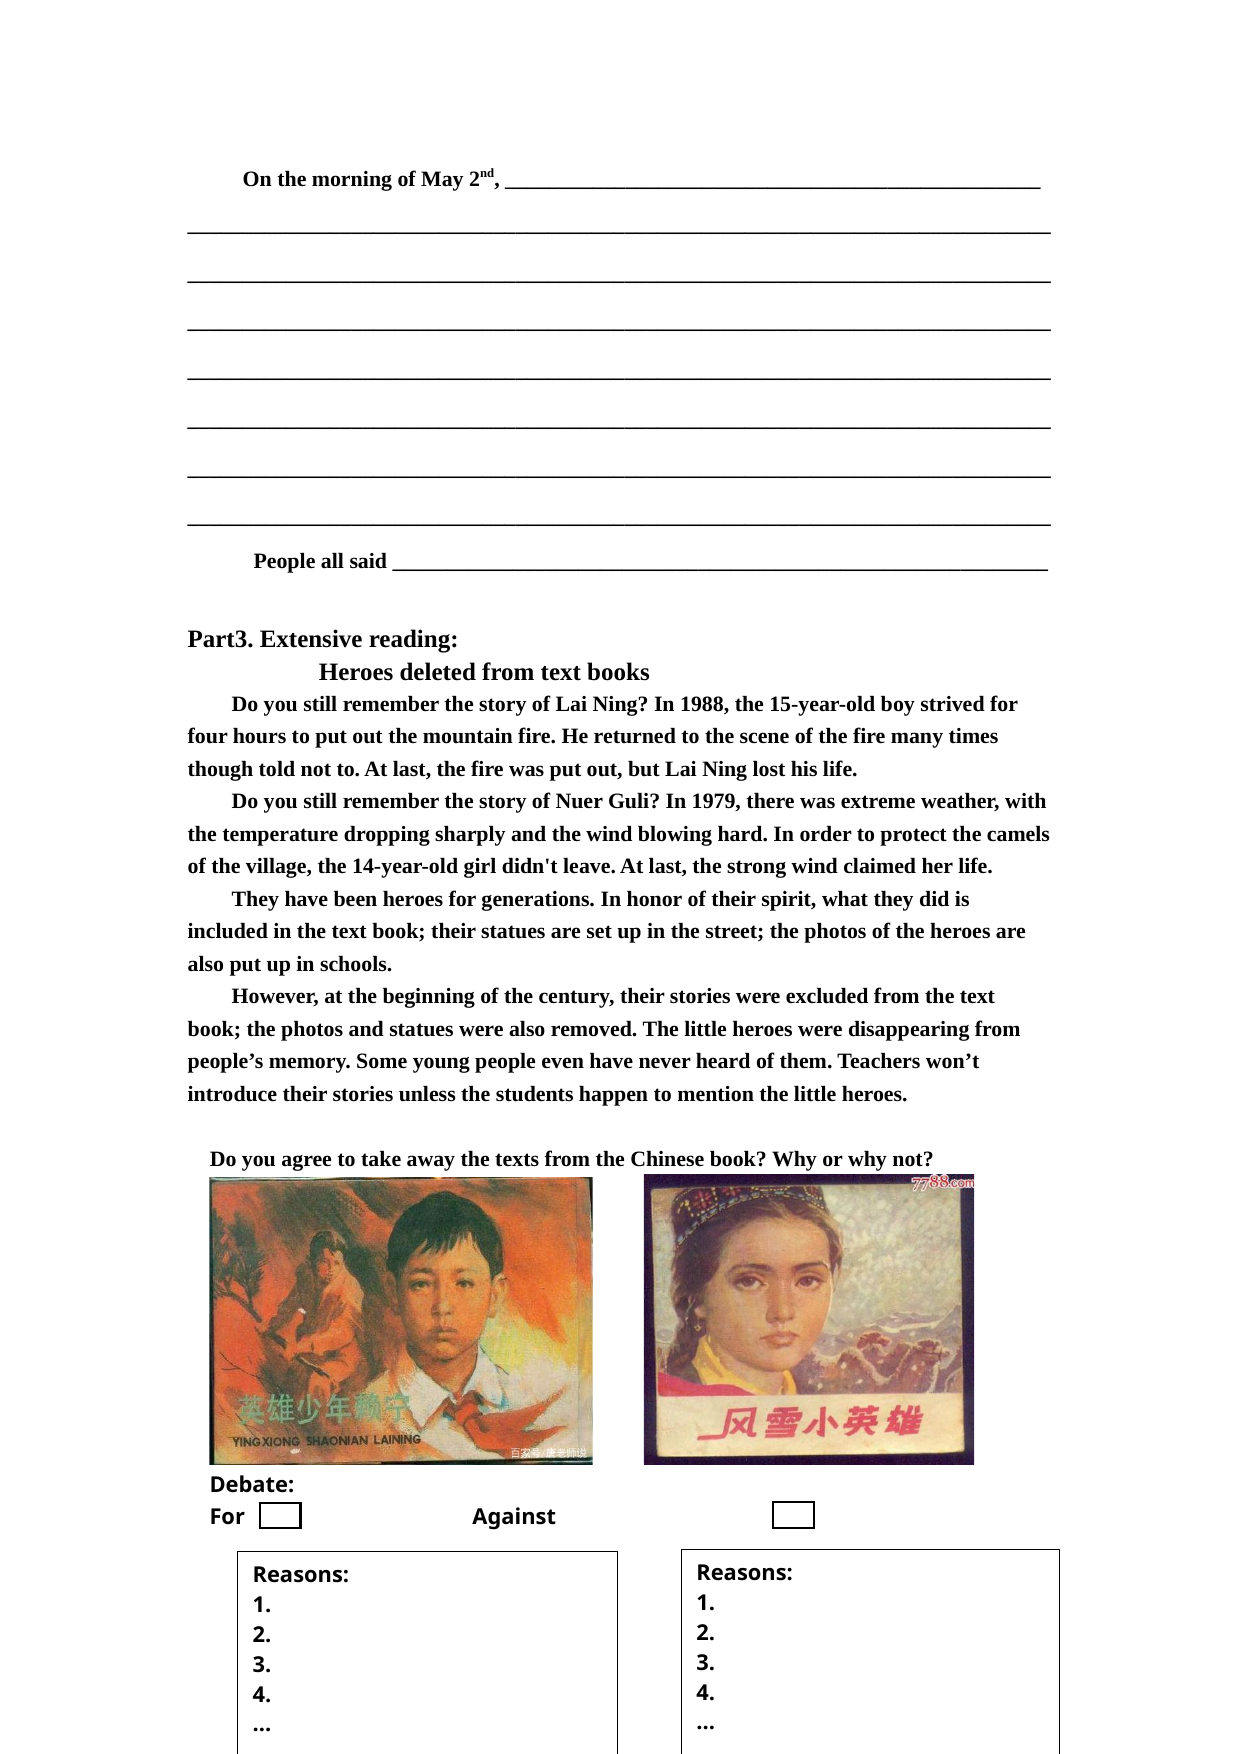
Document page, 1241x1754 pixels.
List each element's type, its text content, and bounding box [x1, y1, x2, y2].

text People all said ____________________________________________________________ [187, 545, 1053, 577]
text Part3. Extensive reading: [187, 622, 1053, 655]
text Do you still remember the story of Nuer Guli? In 1979, there was extreme weather, with the temperature dropping sharply and the wind blowing hard. In order to protect the camels of the village, the 14-year-old girl didn't leave. At last, the strong wind claimed her life. [187, 785, 1053, 882]
picture [643, 1174, 975, 1465]
text Do you still remember the story of Lai Ning? In 1988, the 15-year-old boy strived for four hours to put out the mountain fire. He returned to the scene of the fire many times though told not to. At last, the fire was put out, but Lai Ning lost his life. [187, 687, 1053, 785]
text They have been heroes for generations. In honor of their spirit, what they did is included in the text book; their statues are set up in the street; the photos of the heroes are also put up in schools. [187, 882, 1053, 980]
text Debate: [187, 1467, 1053, 1500]
text Heroes deleted from text books [187, 655, 1053, 687]
text On the morning of May 2nd, _________________________________________________ [187, 162, 1053, 194]
text _________________________________________________________________________________________________________________________________________________________________________________________________________________________________________________________________________________________________________________________________________________________________________________________________________________________________________________________________________________________________________________________________________________________________________ [187, 207, 1053, 532]
text However, at the beginning of the century, their stories were excluded from the text book; the photos and statues were also removed. The little heroes were disappearing from people’s memory. Some young people even have never heard of them. Teachers won’t introduce their stories unless the students happen to mention the little heroes. [187, 980, 1053, 1110]
text For Against [187, 1500, 1053, 1532]
text Do you agree to take away the texts from the Chinese book? Why or why not? [187, 1142, 1053, 1175]
picture [209, 1177, 593, 1465]
